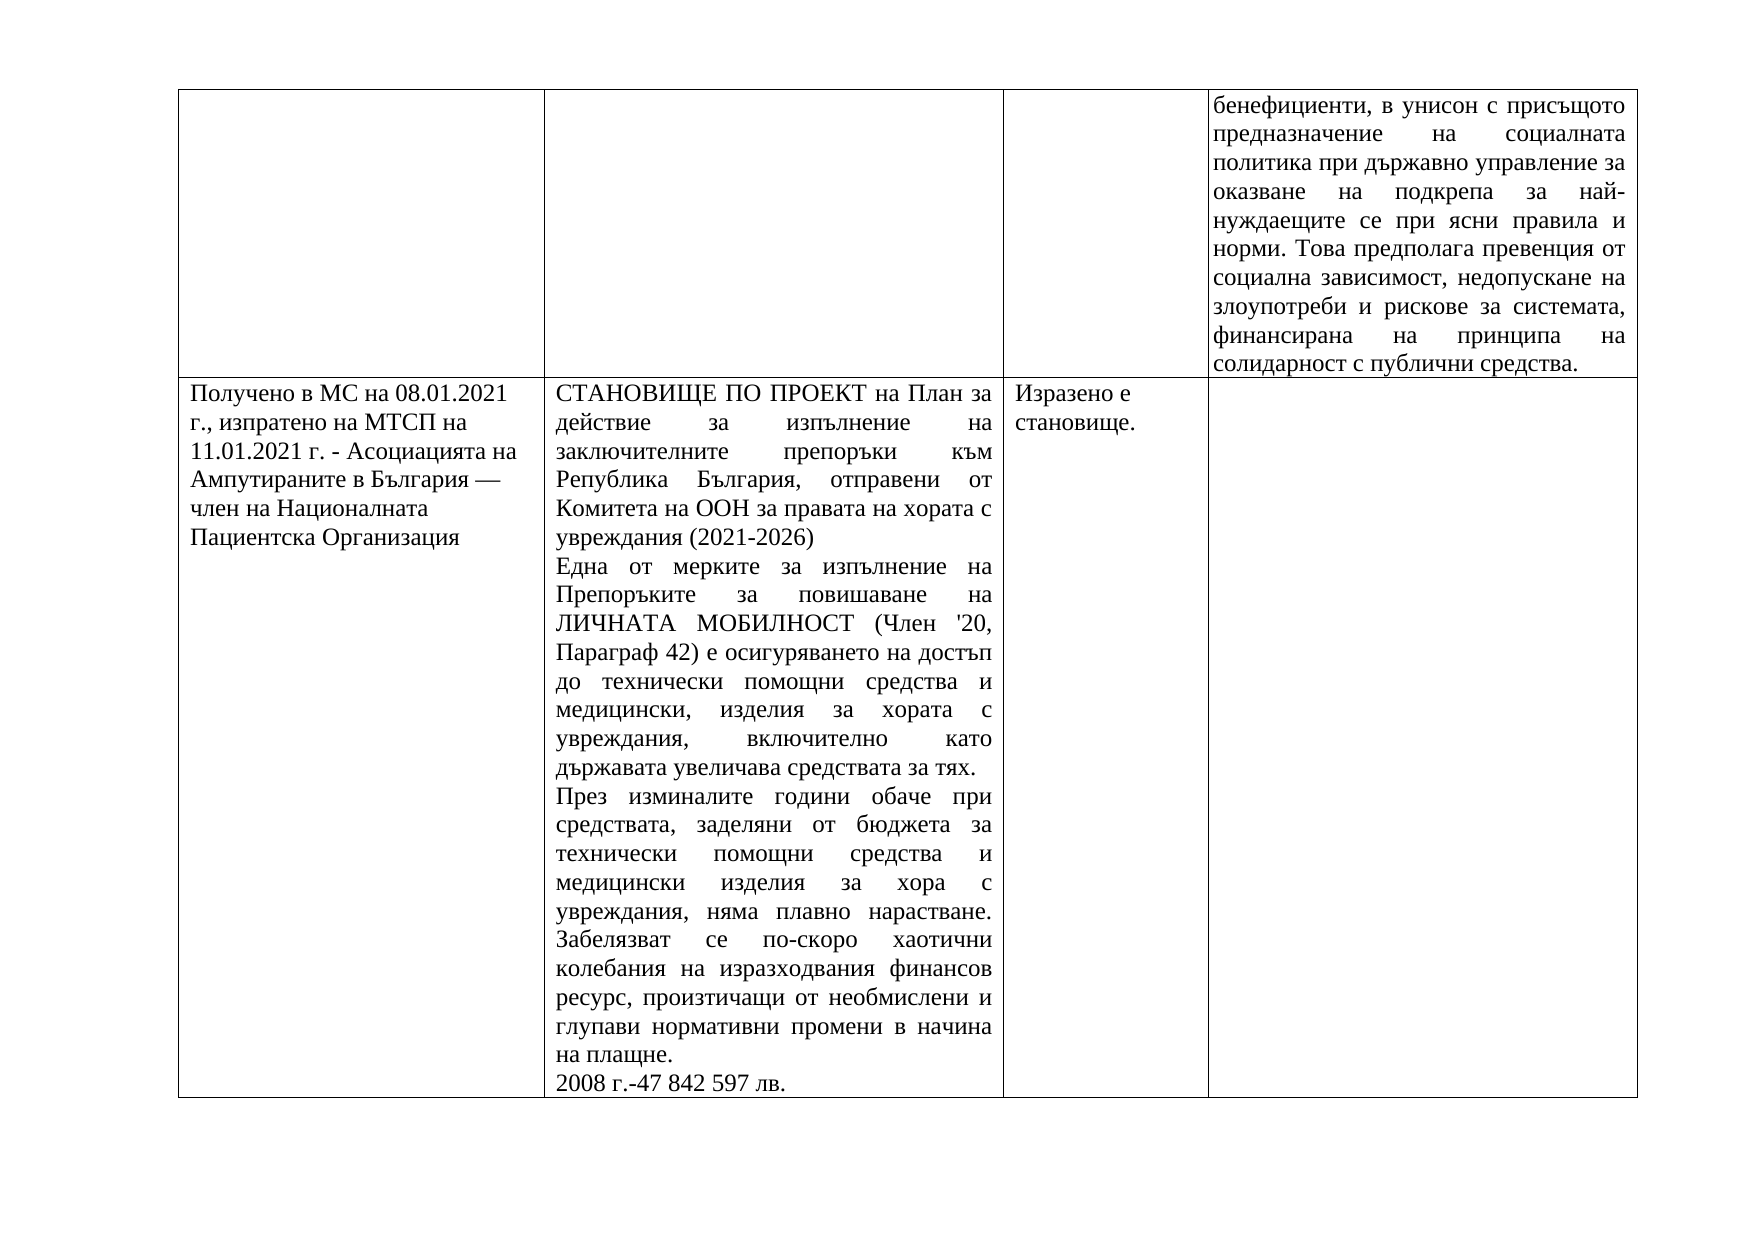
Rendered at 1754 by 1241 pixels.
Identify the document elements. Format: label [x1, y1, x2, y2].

table_cell [1209, 90, 1637, 377]
table_cell [545, 378, 1003, 1097]
table_cell [179, 90, 544, 377]
table_cell [1004, 90, 1208, 377]
table_cell [1209, 378, 1637, 1097]
table_cell [179, 378, 544, 1097]
table_cell [1004, 378, 1208, 1097]
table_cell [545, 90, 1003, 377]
